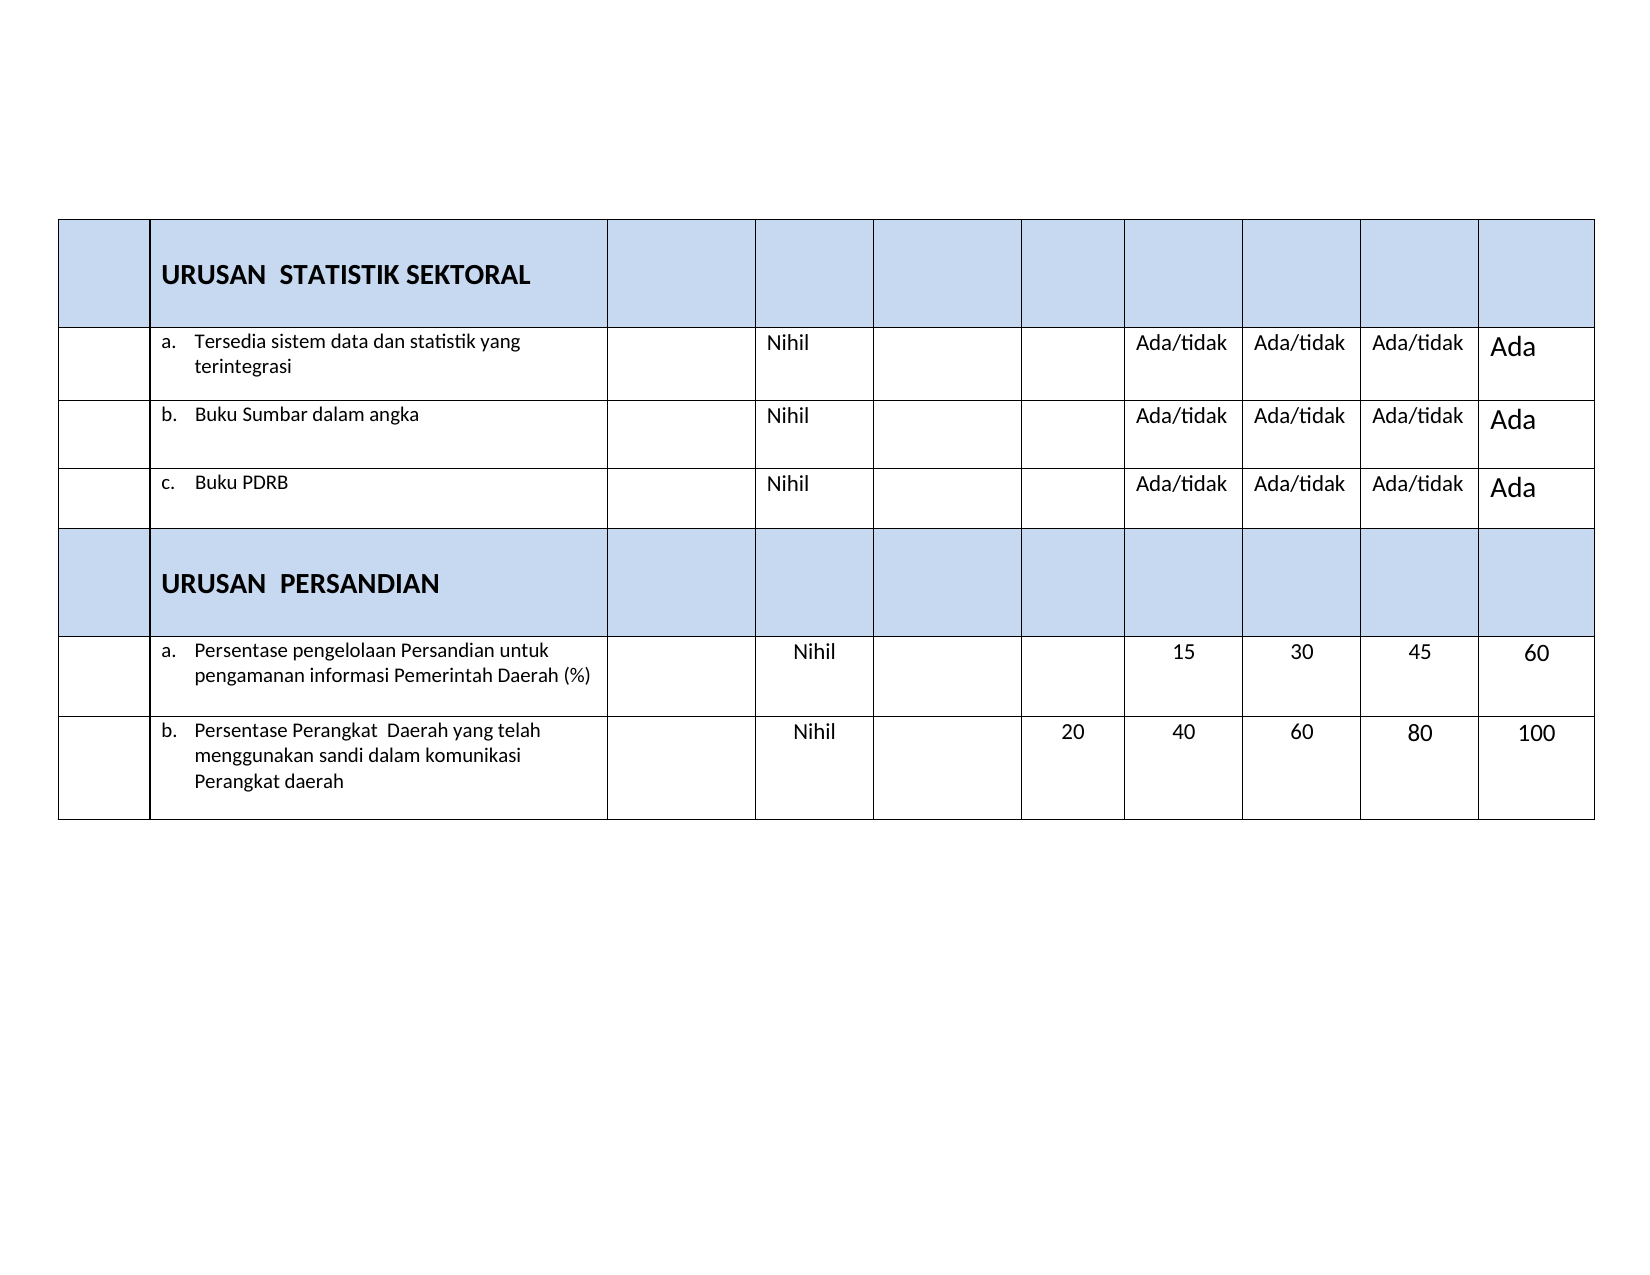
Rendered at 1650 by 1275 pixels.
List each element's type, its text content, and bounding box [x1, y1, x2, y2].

table_cell Nihil [756, 717, 873, 819]
table_cell Nihil [756, 401, 873, 468]
table_cell [1022, 328, 1124, 400]
table_cell [608, 328, 755, 400]
table_cell [608, 529, 755, 636]
table_cell [1479, 529, 1594, 636]
table_header [608, 220, 755, 327]
table_header [1022, 220, 1124, 327]
table_header [756, 220, 873, 327]
table_cell URUSAN PERSANDIAN [151, 529, 607, 636]
table_cell [608, 469, 755, 528]
table_cell [1125, 529, 1242, 636]
table_cell Ada/tidak [1243, 328, 1360, 400]
table_cell Ada [1479, 328, 1594, 400]
table_cell [608, 401, 755, 468]
table_cell 80 [1361, 717, 1478, 819]
table_cell [59, 469, 149, 528]
table_cell 40 [1125, 717, 1242, 819]
table_cell Nihil [756, 469, 873, 528]
table_cell Persentase pengelolaan Persandian untuk pengamanan informasi Pemerintah Daerah (%) [151, 637, 607, 716]
table_cell [1361, 529, 1478, 636]
table_cell 20 [1022, 717, 1124, 819]
table_cell Ada/tidak [1361, 469, 1478, 528]
table_cell 30 [1243, 637, 1360, 716]
table_header [1125, 220, 1242, 327]
table_cell 100 [1479, 717, 1594, 819]
table_cell [1022, 469, 1124, 528]
table_cell [59, 717, 149, 819]
table_cell [608, 717, 755, 819]
table_cell [874, 529, 1021, 636]
table_cell Ada [1479, 469, 1594, 528]
table_cell 60 [1479, 637, 1594, 716]
table_cell [874, 401, 1021, 468]
table_cell [608, 637, 755, 716]
table_header [1243, 220, 1360, 327]
table_cell Ada/tidak [1243, 401, 1360, 468]
table_cell Ada/tidak [1361, 401, 1478, 468]
table_cell [874, 469, 1021, 528]
table_header [874, 220, 1021, 327]
table_cell Ada/tidak [1361, 328, 1478, 400]
table_cell Ada/tidak [1243, 469, 1360, 528]
table_cell 45 [1361, 637, 1478, 716]
table_header [1479, 220, 1594, 327]
table_cell Tersedia sistem data dan statistik yang terintegrasi [151, 328, 607, 400]
table_cell 15 [1125, 637, 1242, 716]
table_header [59, 220, 149, 327]
table_cell Ada/tidak [1125, 328, 1242, 400]
table_cell Buku PDRB [151, 469, 607, 528]
table_cell [1022, 529, 1124, 636]
table_cell 60 [1243, 717, 1360, 819]
table_cell Ada/tidak [1125, 469, 1242, 528]
table_cell Nihil [756, 637, 873, 716]
table_cell [874, 328, 1021, 400]
table_cell [756, 529, 873, 636]
table_cell [874, 637, 1021, 716]
table_cell [59, 401, 149, 468]
table_cell [1022, 401, 1124, 468]
table_cell Ada [1479, 401, 1594, 468]
table_cell Ada/tidak [1125, 401, 1242, 468]
table_cell [1243, 529, 1360, 636]
table_cell [874, 717, 1021, 819]
table_header URUSAN STATISTIK SEKTORAL [151, 220, 607, 327]
table_cell Buku Sumbar dalam angka [151, 401, 607, 468]
table_header [1361, 220, 1478, 327]
table_cell [59, 529, 149, 636]
table_cell [59, 637, 149, 716]
table_cell [1022, 637, 1124, 716]
table_cell Persentase Perangkat Daerah yang telah menggunakan sandi dalam komunikasi Perangkat daerah [151, 717, 607, 819]
table_cell [59, 328, 149, 400]
table_cell Nihil [756, 328, 873, 400]
